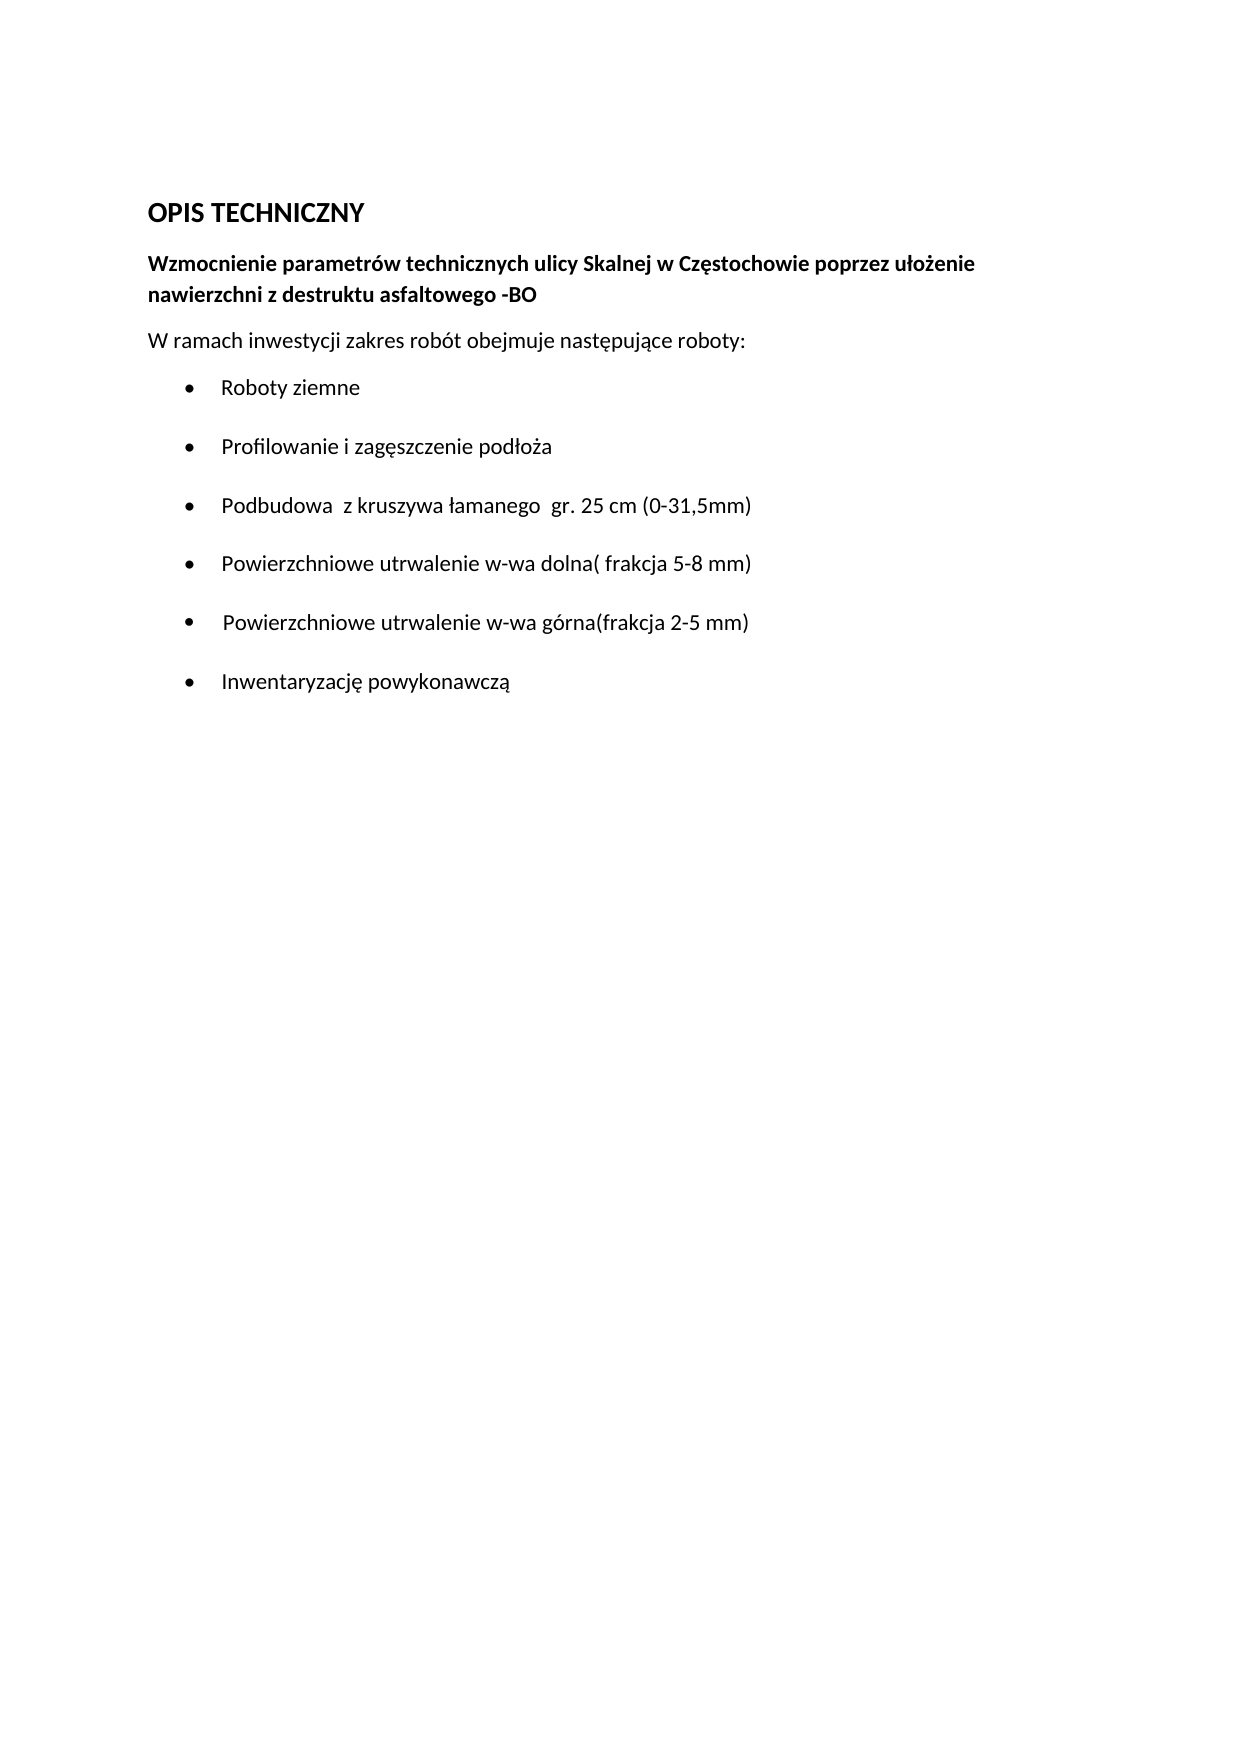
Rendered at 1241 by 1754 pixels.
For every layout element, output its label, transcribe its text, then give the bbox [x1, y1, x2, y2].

text W ramach inwestycji zakres robót obejmuje następujące roboty: [148, 327, 1093, 355]
text • Powierzchniowe utrwalenie w-wa dolna( frakcja 5-8 mm) [148, 549, 1093, 577]
text Wzmocnienie parametrów technicznych ulicy Skalnej w Częstochowie poprzez ułożenie nawierzchni z destruktu asfaltowego -BO [148, 249, 1093, 308]
text • Roboty ziemne [148, 373, 1093, 402]
text OPIS TECHNICZNY [148, 194, 1093, 230]
list Powierzchniowe utrwalenie w-wa górna(frakcja 2-5 mm) [185, 608, 1093, 636]
text • Profilowanie i zagęszczenie podłoża [148, 432, 1093, 460]
text • Podbudowa z kruszywa łamanego gr. 25 cm (0-31,5mm) [148, 491, 1093, 519]
text • Inwentaryzację powykonawczą [148, 667, 1093, 695]
